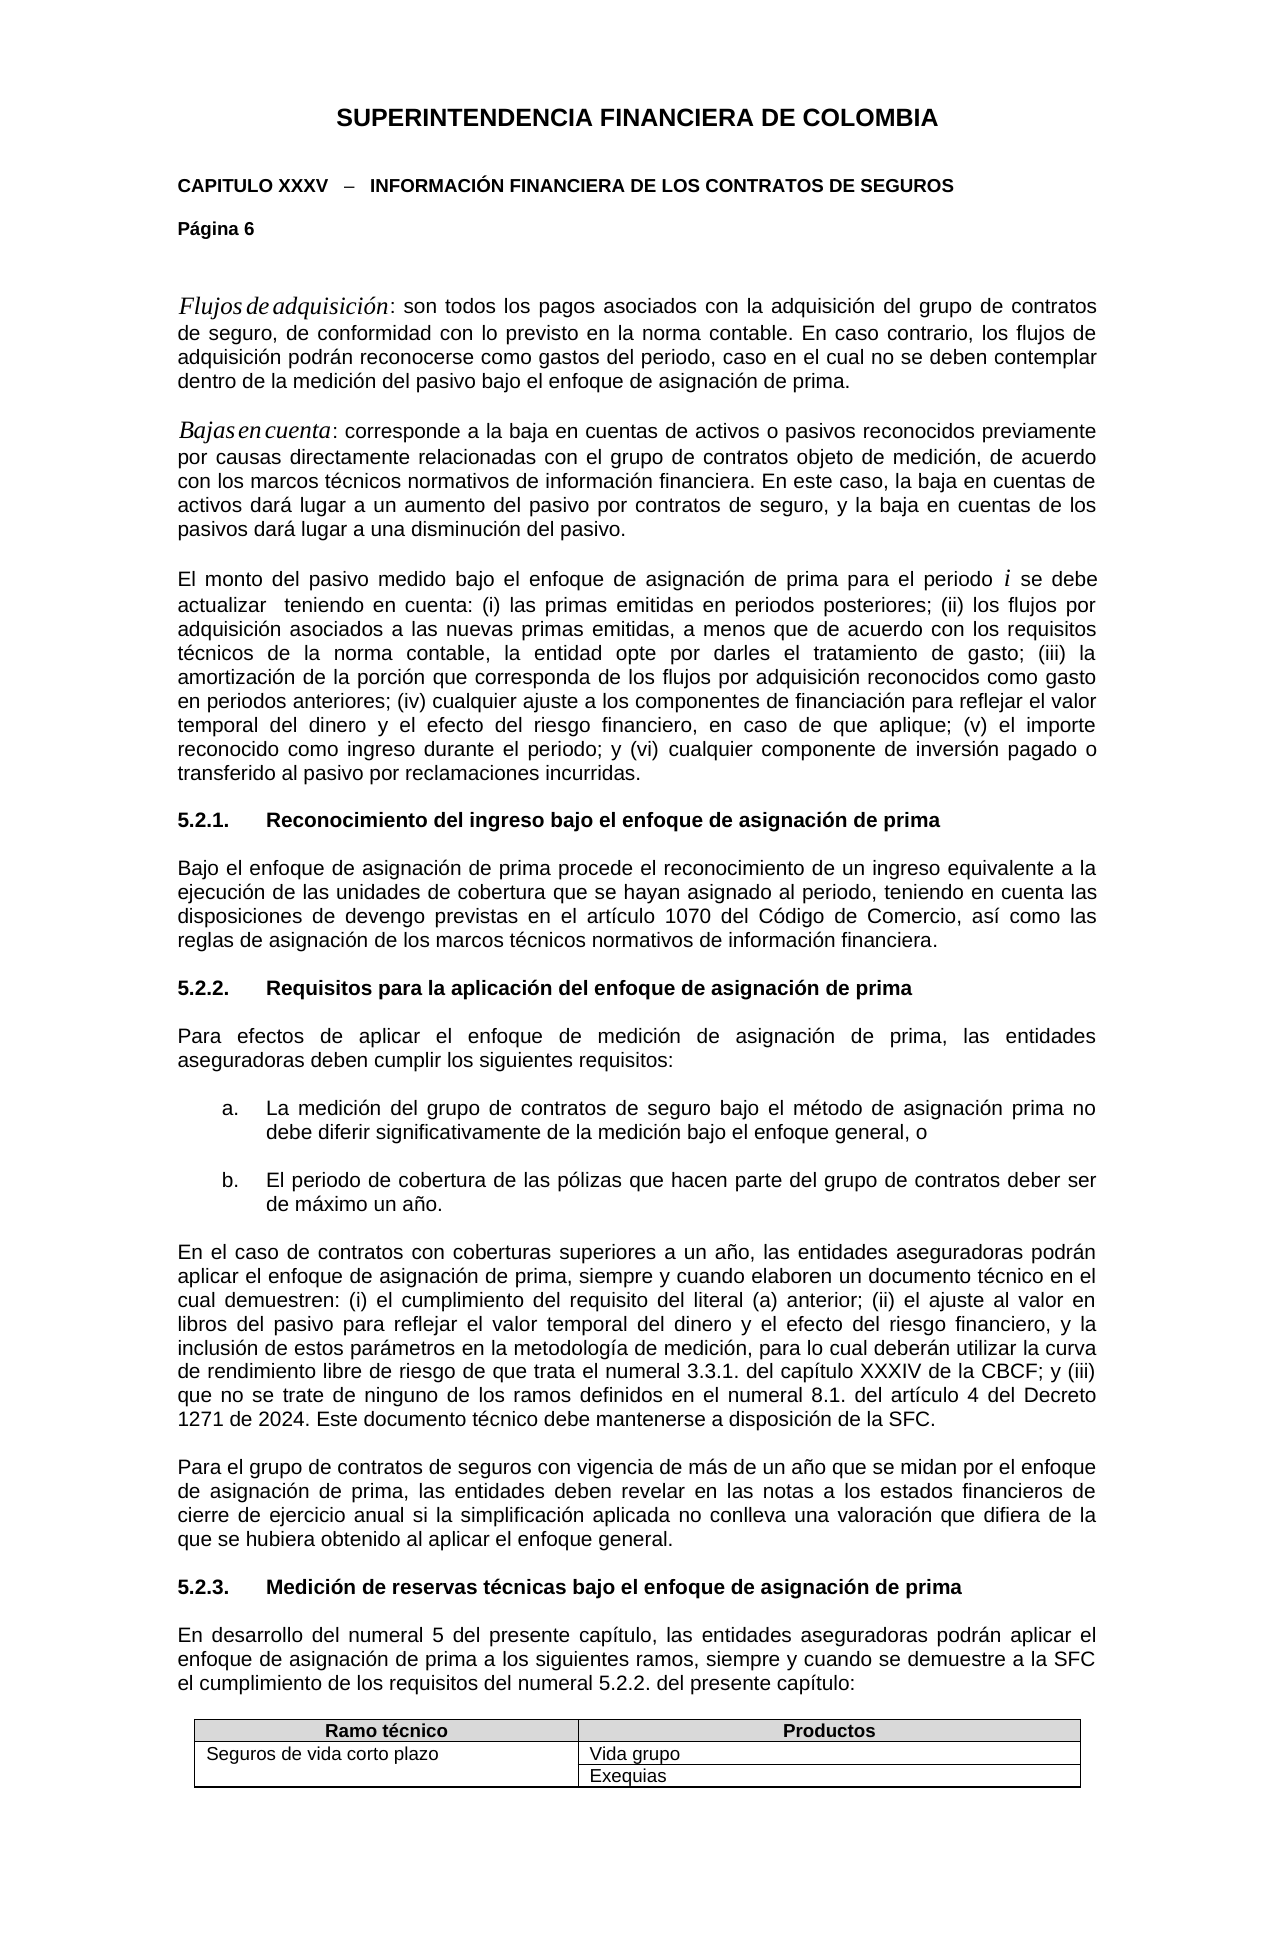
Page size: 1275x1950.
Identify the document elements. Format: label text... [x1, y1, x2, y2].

text Para efectos de aplicar el enfoque de medición de asignación de prima, las entidades aseguradoras deben cumplir los siguientes requisitos: [177, 1024, 1098, 1072]
list El periodo de cobertura de las pólizas que hacen parte del grupo de contratos deber ser de máximo un año. [222, 1168, 1098, 1216]
table_cell Seguros de vida corto plazo [195, 1742, 578, 1786]
table_cell Vida grupo [579, 1742, 1080, 1764]
list Requisitos para la aplicación del enfoque de asignación de prima [177, 976, 1098, 1000]
text Bajo el enfoque de asignación de prima procede el reconocimiento de un ingreso equivalente a la ejecución de las unidades de cobertura que se hayan asignado al periodo, teniendo en cuenta las disposiciones de devengo previstas en el artículo 1070 del Código de Comercio, así como las reglas de asignación de los marcos técnicos normativos de información financiera. [177, 856, 1098, 952]
text : corresponde a la baja en cuentas de activos o pasivos reconocidos previamente por causas directamente relacionadas con el grupo de contratos objeto de medición, de acuerdo con los marcos técnicos normativos de información financiera. En este caso, la baja en cuentas de activos dará lugar a un aumento del pasivo por contratos de seguro, y la baja en cuentas de los pasivos dará lugar a una disminución del pasivo. [177, 416, 1098, 541]
table_header Productos [579, 1720, 1080, 1741]
list Reconocimiento del ingreso bajo el enfoque de asignación de prima [177, 808, 1098, 832]
text En el caso de contratos con coberturas superiores a un año, las entidades aseguradoras podrán aplicar el enfoque de asignación de prima, siempre y cuando elaboren un documento técnico en el cual demuestren: (i) el cumplimiento del requisito del literal (a) anterior; (ii) el ajuste al valor en libros del pasivo para reflejar el valor temporal del dinero y el efecto del riesgo financiero, y la inclusión de estos parámetros en la metodología de medición, para lo cual deberán utilizar la curva de rendimiento libre de riesgo de que trata el numeral 3.3.1. del capítulo XXXIV de la CBCF; y (iii) que no se trate de ninguno de los ramos definidos en el numeral 8.1. del artículo 4 del Decreto 1271 de 2024. Este documento técnico debe mantenerse a disposición de la SFC. [177, 1239, 1098, 1431]
table_cell Exequias [579, 1765, 1080, 1786]
text Para el grupo de contratos de seguros con vigencia de más de un año que se midan por el enfoque de asignación de prima, las entidades deben revelar en las notas a los estados financieros de cierre de ejercicio anual si la simplificación aplicada no conlleva una valoración que difiera de la que se hubiera obtenido al aplicar el enfoque general. [177, 1455, 1098, 1551]
table_header Ramo técnico [195, 1720, 578, 1741]
text El monto del pasivo medido bajo el enfoque de asignación de prima para el periodo se debe actualizar teniendo en cuenta: (i) las primas emitidas en periodos posteriores; (ii) los flujos por adquisición asociados a las nuevas primas emitidas, a menos que de acuerdo con los requisitos técnicos de la norma contable, la entidad opte por darles el tratamiento de gasto; (iii) la amortización de la porción que corresponda de los flujos por adquisición reconocidos como gasto en periodos anteriores; (iv) cualquier ajuste a los componentes de financiación para reflejar el valor temporal del dinero y el efecto del riesgo financiero, en caso de que aplique; (v) el importe reconocido como ingreso durante el periodo; y (vi) cualquier componente de inversión pagado o transferido al pasivo por reclamaciones incurridas. [177, 565, 1098, 784]
text En desarrollo del numeral 5 del presente capítulo, las entidades aseguradoras podrán aplicar el enfoque de asignación de prima a los siguientes ramos, siempre y cuando se demuestre a la SFC el cumplimiento de los requisitos del numeral 5.2.2. del presente capítulo: [177, 1623, 1098, 1695]
text : son todos los pagos asociados con la adquisición del grupo de contratos de seguro, de conformidad con lo previsto en la norma contable. En caso contrario, los flujos de adquisición podrán reconocerse como gastos del periodo, caso en el cual no se deben contemplar dentro de la medición del pasivo bajo el enfoque de asignación de prima. [177, 292, 1098, 392]
list La medición del grupo de contratos de seguro bajo el método de asignación prima no debe diferir significativamente de la medición bajo el enfoque general, o [222, 1096, 1098, 1144]
list Medición de reservas técnicas bajo el enfoque de asignación de prima [177, 1575, 1098, 1599]
